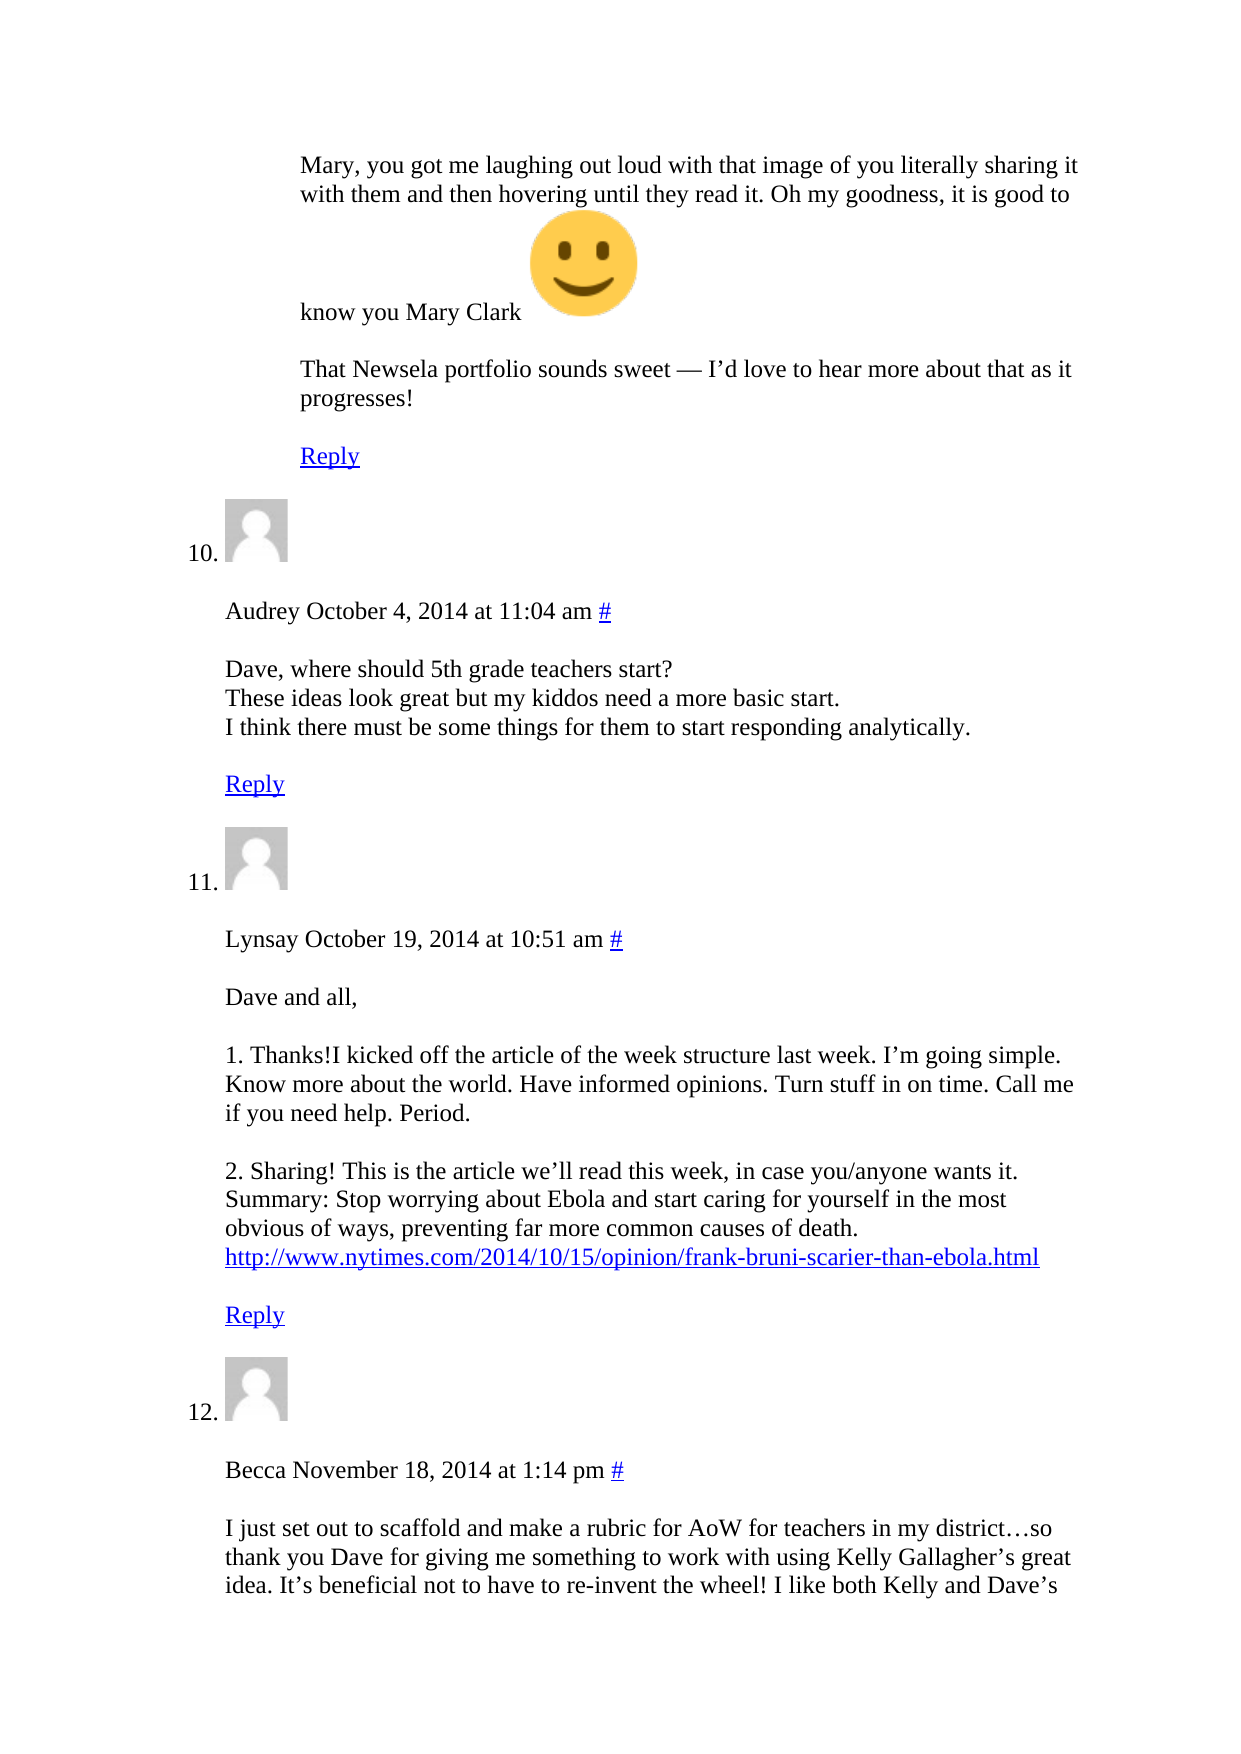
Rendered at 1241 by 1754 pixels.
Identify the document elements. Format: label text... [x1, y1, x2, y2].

text Reply [300, 441, 1090, 470]
picture [527, 207, 641, 320]
text Reply [225, 769, 1090, 798]
text Reply [225, 1300, 1090, 1329]
picture [225, 827, 288, 890]
text That Newsela portfolio sounds sweet — I’d love to hear more about that as it progresses! [300, 354, 1090, 412]
text 2. Sharing! This is the article we’ll read this week, in case you/anyone wants it. Summary: Stop worrying about Ebola and start caring for yourself in the most obvious of ways, preventing far more common causes of death. http://www.nytimes.com/2014/10/15/opinion/frank-bruni-scarier-than-ebola.html [225, 1156, 1090, 1271]
text Becca November 18, 2014 at 1:14 pm # [225, 1455, 1090, 1484]
text Mary, you got me laughing out loud with that image of you literally sharing it with them and then hovering until they read it. Oh my goodness, it is good to know you Mary Clark [300, 150, 1090, 325]
text Dave, where should 5th grade teachers start? These ideas look great but my kiddos need a more basic start. I think there must be some things for them to start responding analytically. [225, 654, 1090, 740]
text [225, 1513, 1090, 1599]
picture [225, 1357, 288, 1421]
text Audrey October 4, 2014 at 11:04 am # [225, 596, 1090, 625]
picture [225, 499, 288, 562]
text Dave and all, [225, 982, 1090, 1011]
text 1. Thanks!I kicked off the article of the week structure last week. I’m going simple. Know more about the world. Have informed opinions. Turn stuff in on time. Call me if you need help. Period. [225, 1040, 1090, 1127]
text Lynsay October 19, 2014 at 10:51 am # [225, 924, 1090, 953]
